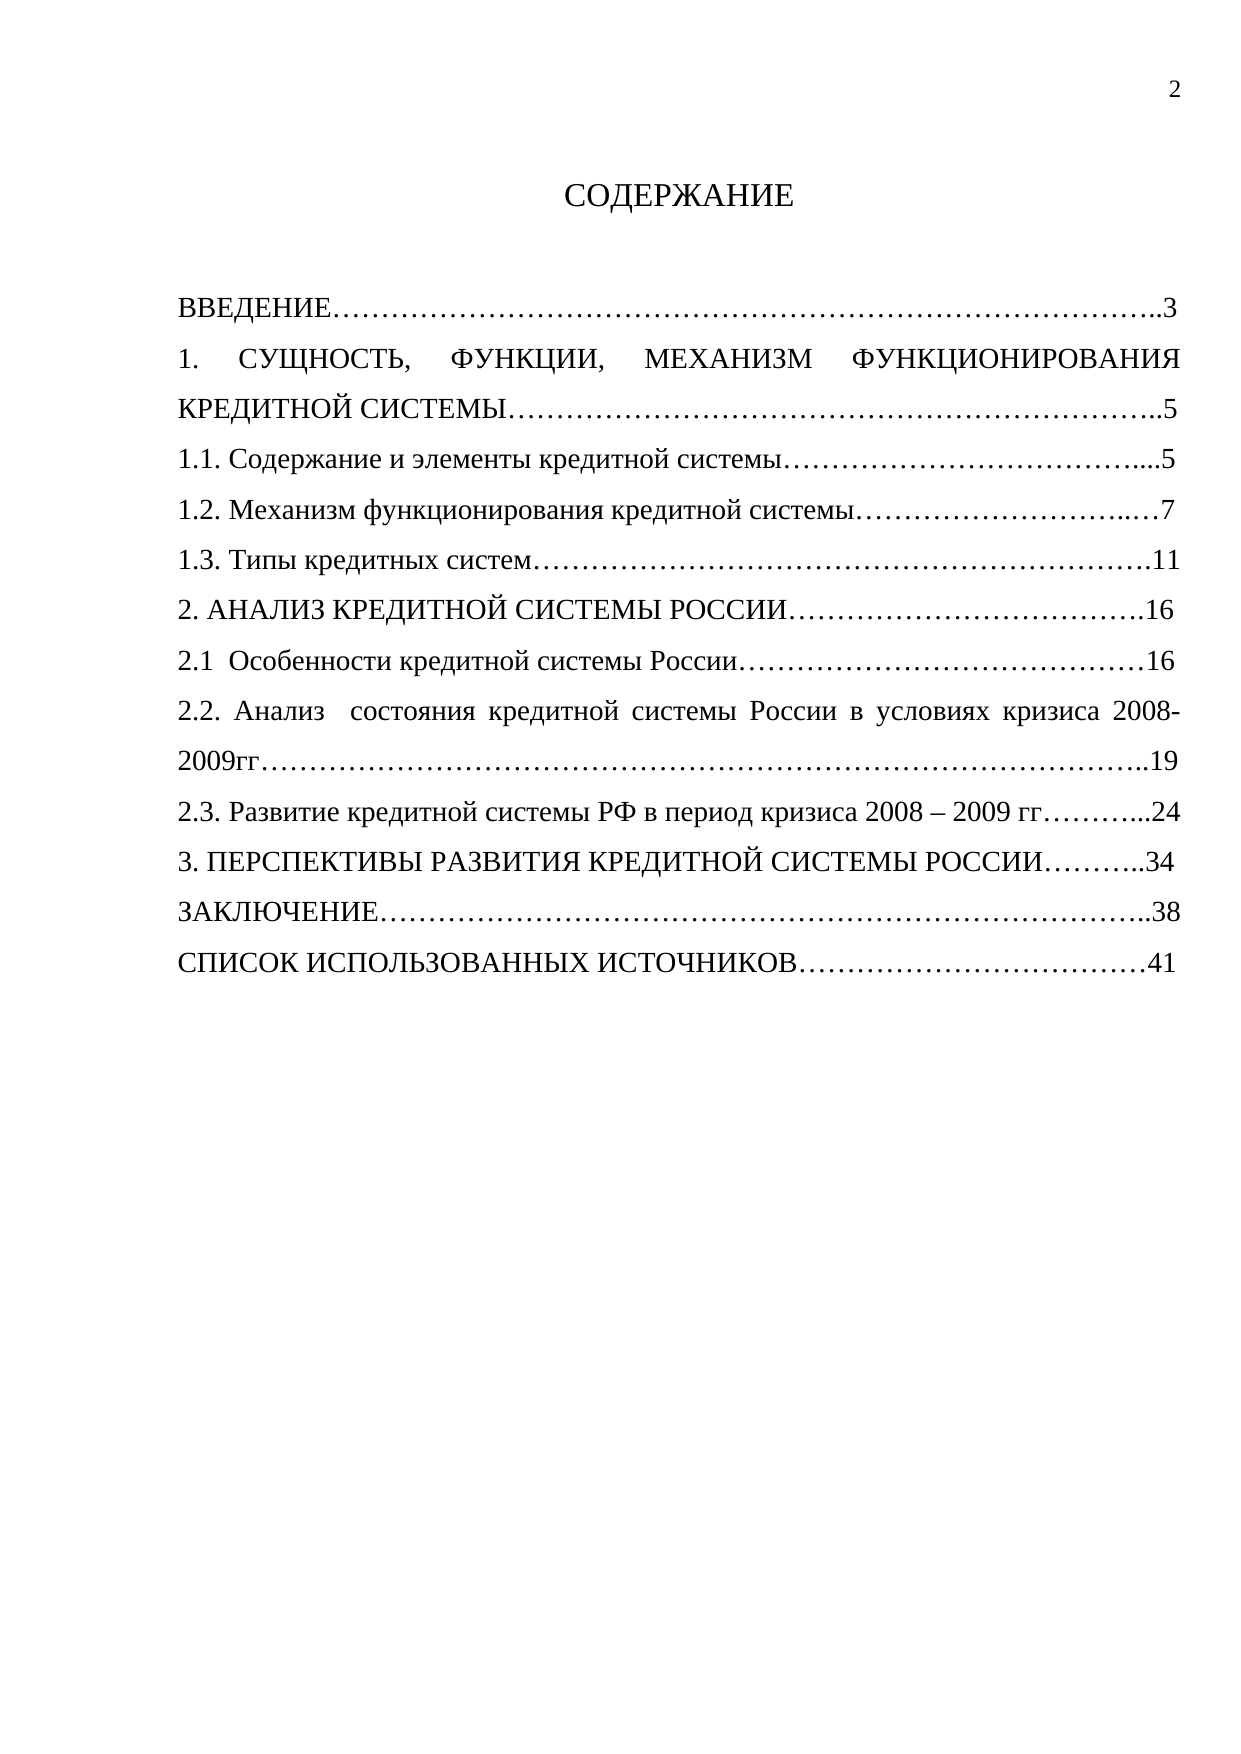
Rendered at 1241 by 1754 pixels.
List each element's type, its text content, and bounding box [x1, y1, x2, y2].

text 2.1 Особенности кредитной системы России……………………………………16 [177, 643, 1181, 676]
text 1.3. Типы кредитных систем……………………………………………………….11 [177, 542, 1181, 576]
text ВВЕДЕНИЕ…………………………………………………………………………..3 [177, 291, 1181, 324]
text 2.3. Развитие кредитной системы РФ в период кризиса 2008 – 2009 гг………...24 [177, 794, 1181, 827]
text 2. АНАЛИЗ КРЕДИТНОЙ СИСТЕМЫ РОССИИ……………………………….16 [177, 592, 1181, 626]
text 2.2. Анализ состояния кредитной системы России в условиях кризиса 2008-2009гг………………………………………………………………………………..19 [177, 693, 1181, 777]
text 3. ПЕРСПЕКТИВЫ РАЗВИТИЯ КРЕДИТНОЙ СИСТЕМЫ РОССИИ………..34 [177, 844, 1181, 878]
text 1.2. Механизм функционирования кредитной системы………………………..…7 [177, 492, 1181, 525]
text СОДЕРЖАНИЕ [177, 176, 1181, 214]
text ЗАКЛЮЧЕНИЕ……………………………………………………………………..38 [177, 894, 1181, 928]
text СПИСОК ИСПОЛЬЗОВАННЫХ ИСТОЧНИКОВ………………………………41 [177, 945, 1181, 978]
text 1. СУЩНОСТЬ, ФУНКЦИИ, МЕХАНИЗМ ФУНКЦИОНИРОВАНИЯ КРЕДИТНОЙ СИСТЕМЫ…………………………………………………………..5 [177, 341, 1181, 425]
text 1.1. Содержание и элементы кредитной системы………………………………....5 [177, 442, 1181, 475]
